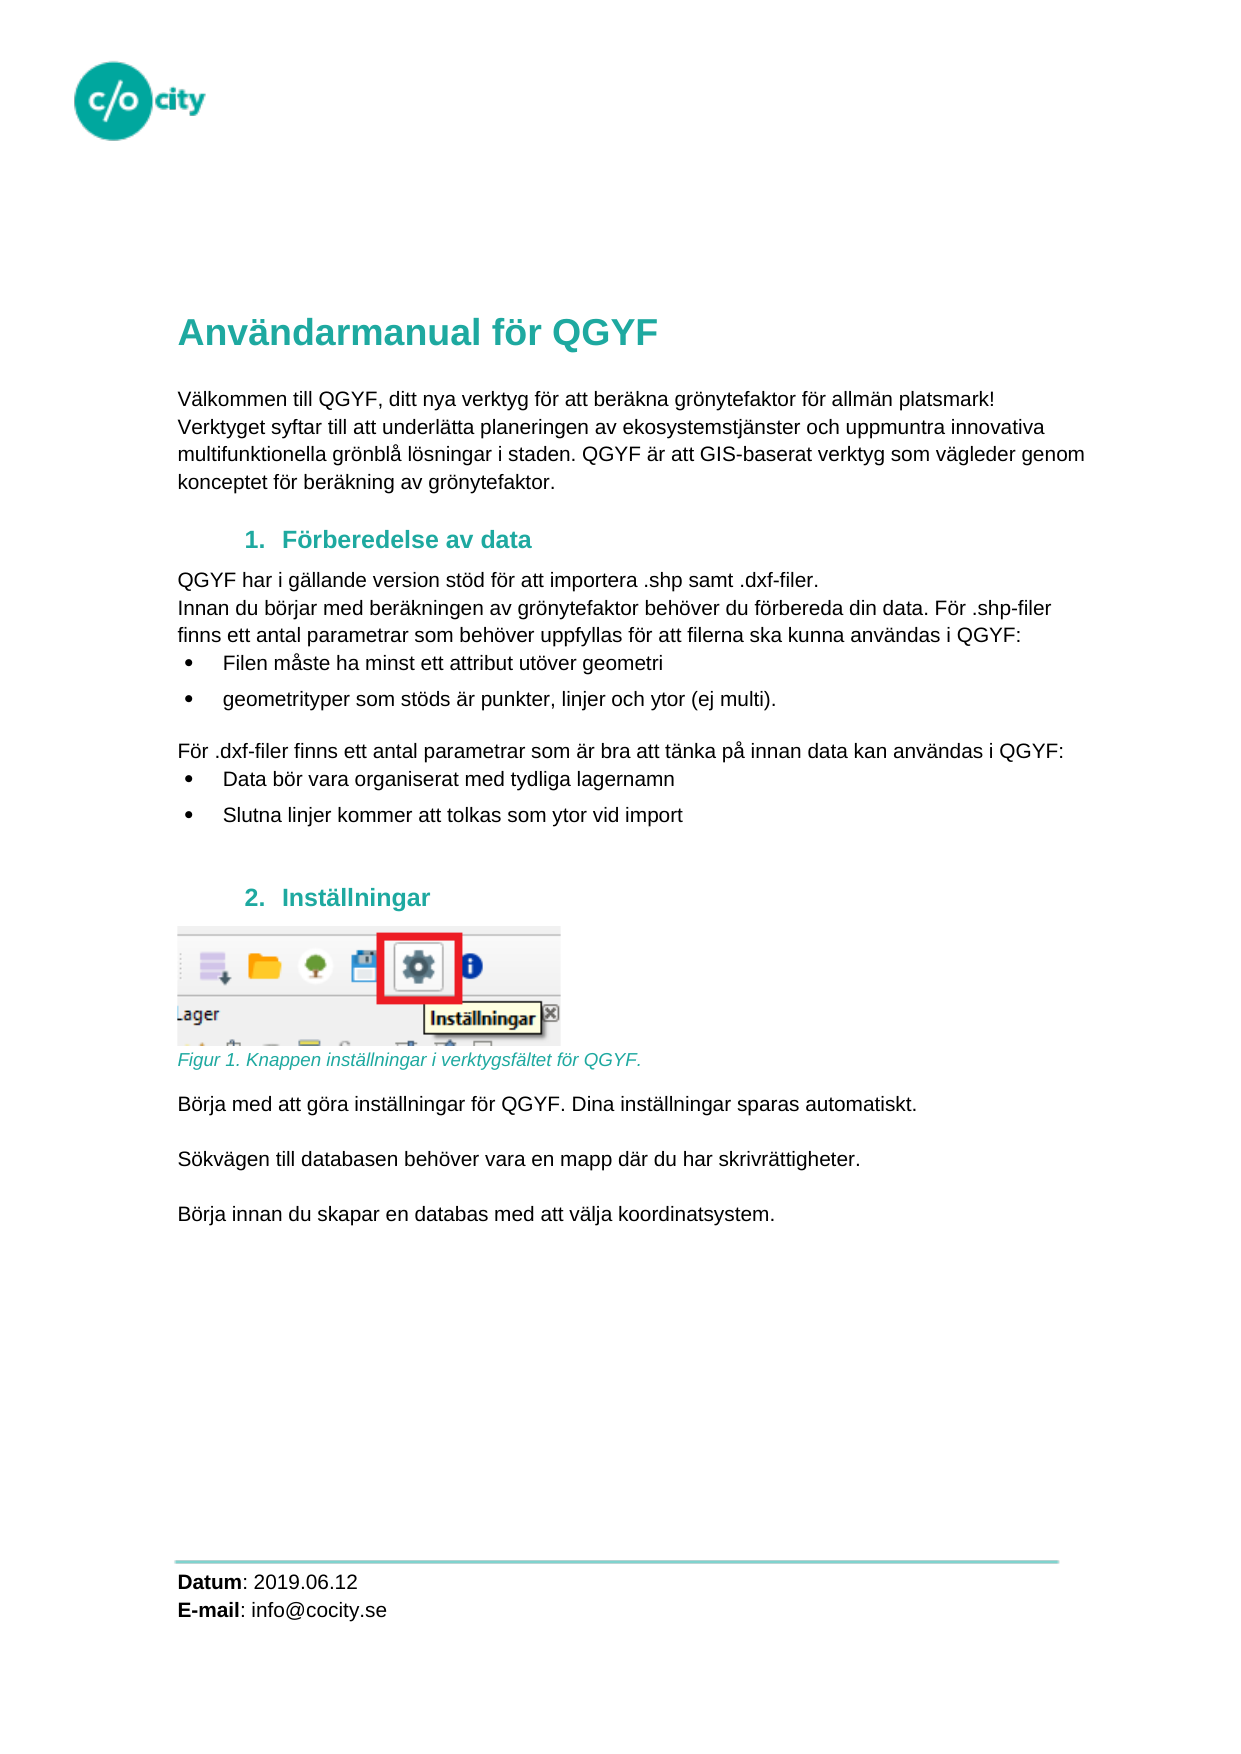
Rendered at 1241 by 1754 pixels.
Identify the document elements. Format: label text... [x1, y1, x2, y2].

text Innan du börjar med beräkningen av grönytefaktor behöver du förbereda din data. För .shp-filer finns ett antal parametrar som behöver uppfyllas för att filerna ska kunna användas i QGYF: [177, 595, 1093, 647]
text Figur 1. Knappen inställningar i verktygsfältet för QGYF. [177, 1049, 1093, 1071]
list Filen måste ha minst ett attribut utöver geometri [185, 650, 1093, 674]
text QGYF har i gällande version stöd för att importera .shp samt .dxf-filer. [177, 568, 1093, 592]
text Börja innan du skapar en databas med att välja koordinatsystem. [177, 1201, 1093, 1225]
text Sökvägen till databasen behöver vara en mapp där du har skrivrättigheter. [177, 1146, 1093, 1170]
text Börja med att göra inställningar för QGYF. Dina inställningar sparas automatiskt. [177, 1091, 1093, 1115]
text Användarmanual för QGYF [177, 310, 1093, 353]
picture [177, 926, 561, 1046]
list Förberedelse av data [244, 525, 1093, 553]
text Verktyget syftar till att underlätta planeringen av ekosystemstjänster och uppmuntra innovativa multifunktionella grönblå lösningar i staden. QGYF är att GIS-baserat verktyg som vägleder genom konceptet för beräkning av grönytefaktor. [177, 415, 1093, 494]
text För .dxf-filer finns ett antal parametrar som är bra att tänka på innan data kan användas i QGYF: [177, 739, 1093, 763]
list Inställningar [244, 883, 1093, 912]
text Välkommen till QGYF, ditt nya verktyg för att beräkna grönytefaktor för allmän platsmark! [177, 387, 1093, 411]
list Slutna linjer kommer att tolkas som ytor vid import [185, 803, 1093, 827]
list Data bör vara organiserat med tydliga lagernamn [185, 767, 1093, 791]
list geometrityper som stöds är punkter, linjer och ytor (ej multi). [185, 686, 1093, 710]
